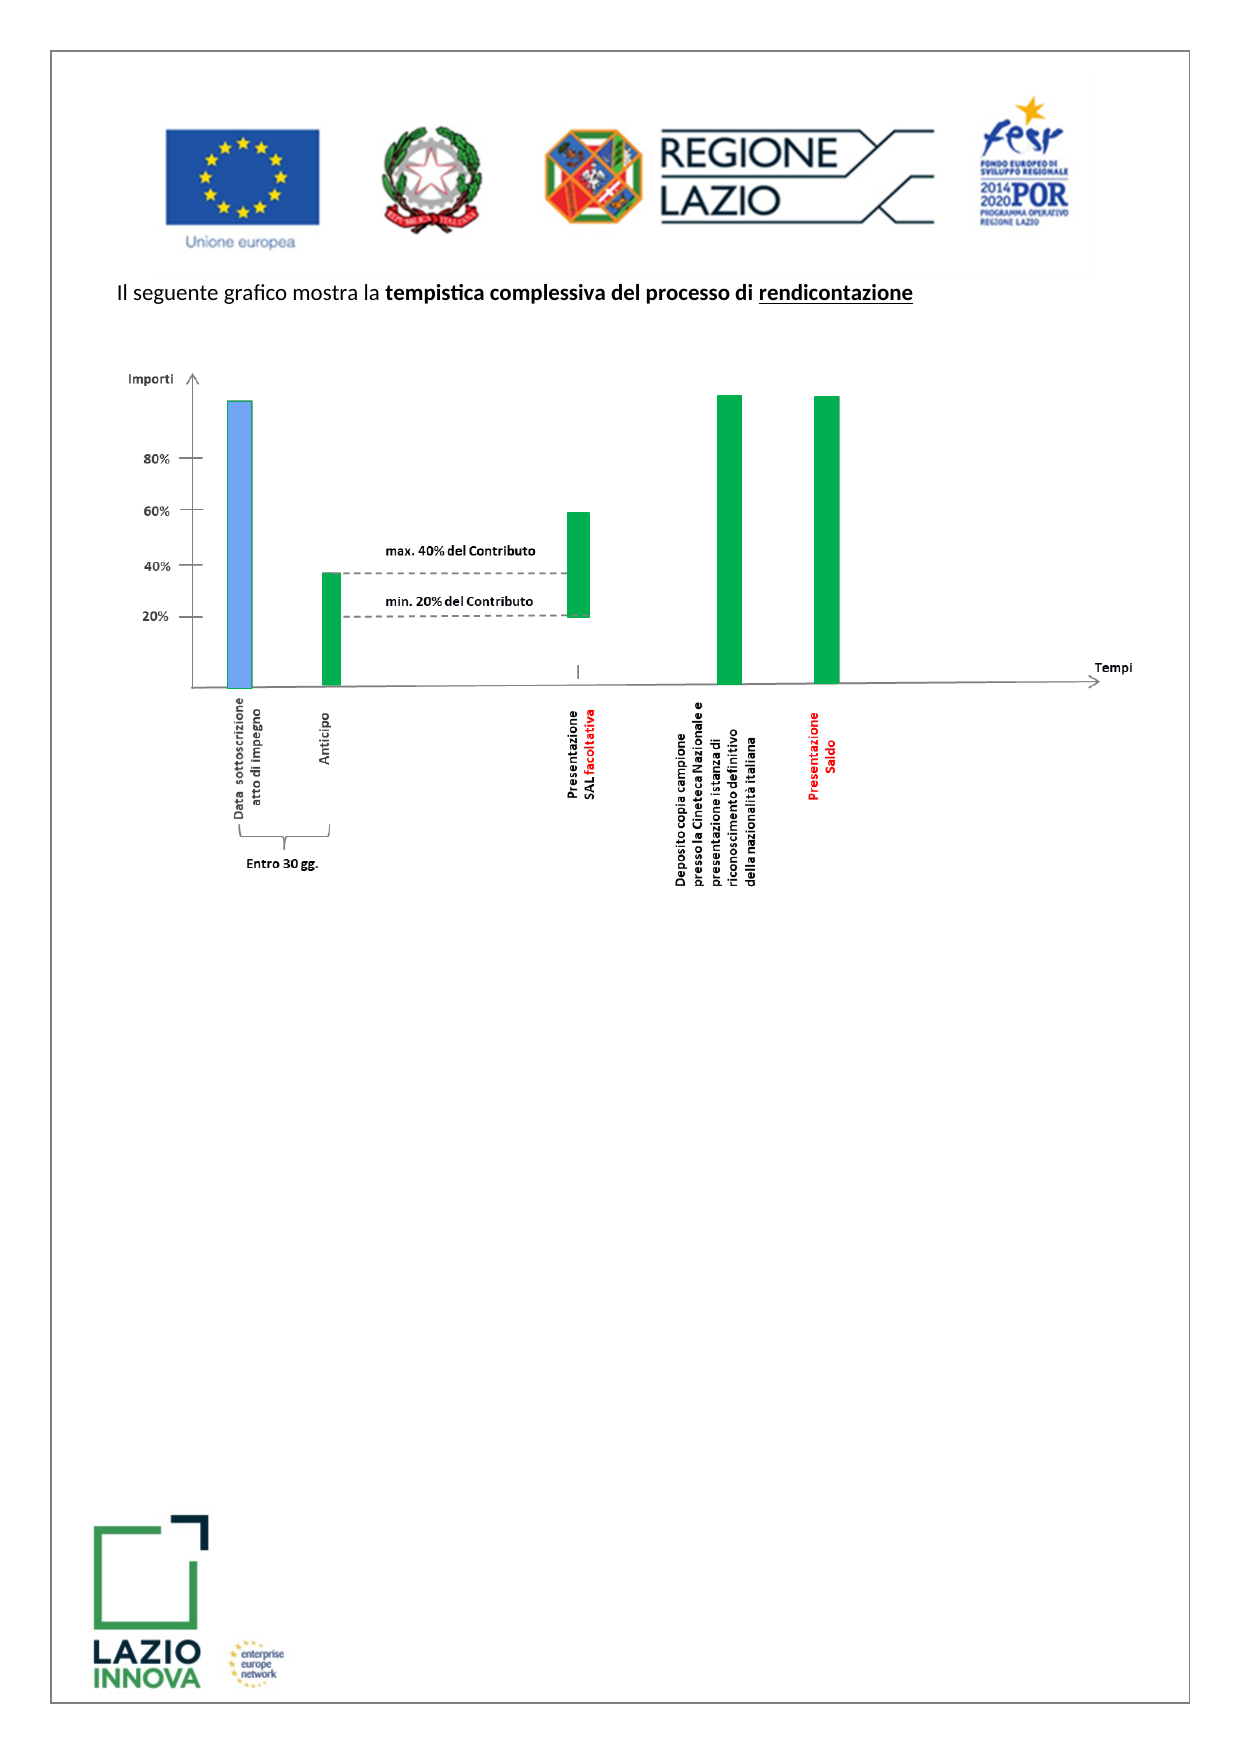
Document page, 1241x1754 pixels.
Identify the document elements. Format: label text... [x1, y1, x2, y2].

picture [0, 1439, 1218, 1754]
text Il seguente grafico mostra la tempistica complessiva del processo di rendicontazione [117, 278, 1123, 306]
picture [116, 362, 1144, 896]
picture [147, 72, 1093, 279]
picture [53, 1439, 1187, 1701]
